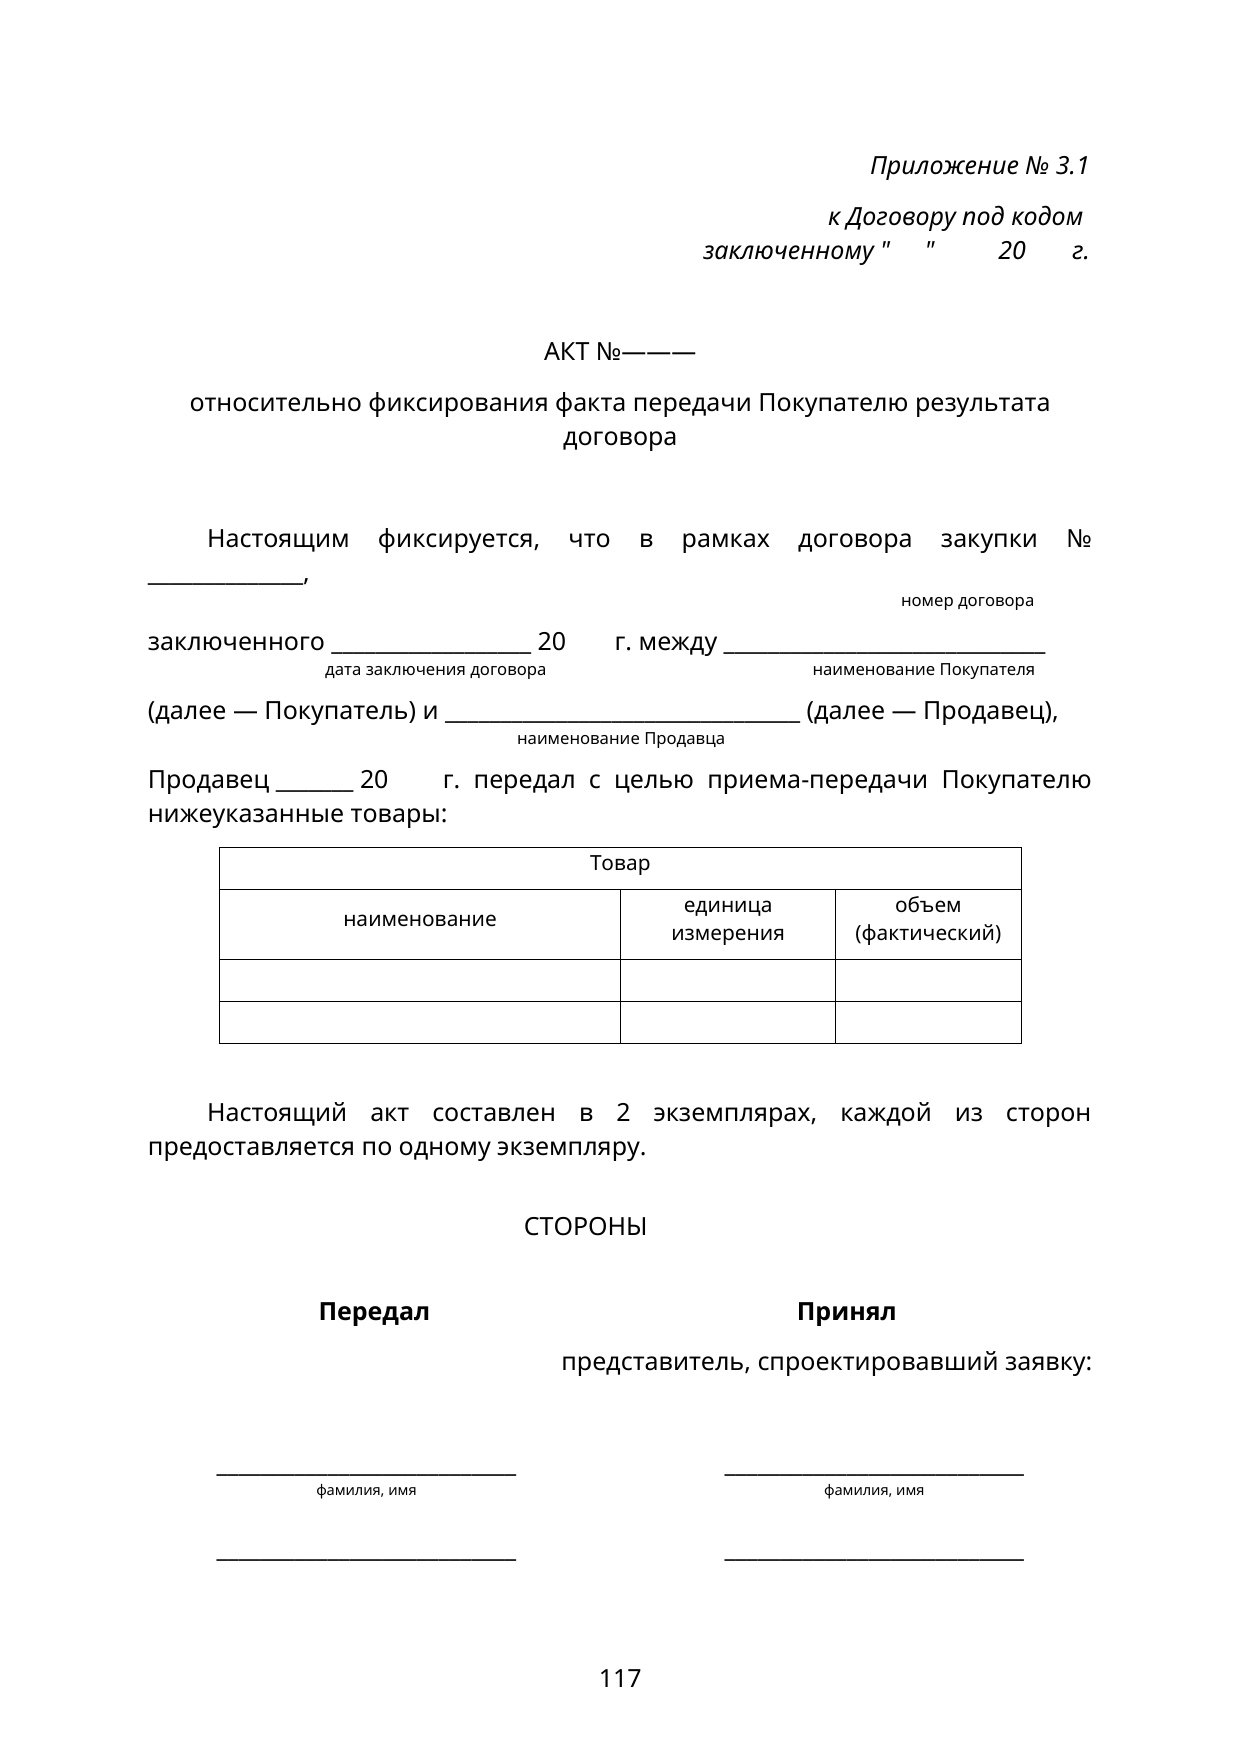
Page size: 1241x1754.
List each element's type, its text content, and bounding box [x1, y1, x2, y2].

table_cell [112, 1530, 620, 1564]
table_cell [836, 960, 1021, 1001]
text к Договору под кодом заключенному " " 20 г. [148, 198, 1092, 267]
table_header Передал [148, 1293, 601, 1344]
text наименование Продавца [517, 727, 1130, 749]
table_header ___________________________ фамилия, имя [112, 1446, 620, 1530]
text дата заключения договора наименование Покупателя [325, 658, 1130, 680]
table_cell [621, 960, 835, 1001]
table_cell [620, 1530, 1128, 1564]
table_cell [621, 1002, 835, 1043]
text представитель, спроектировавший заявку: [148, 1344, 1092, 1378]
table_cell единица измерения [621, 890, 835, 959]
table_cell [836, 1002, 1021, 1043]
table_cell наименование [220, 890, 620, 959]
text СТОРОНЫ [148, 1208, 1092, 1243]
text заключенного __________________ 20 г. между _____________________________ [148, 623, 1092, 658]
text Приложение № 3.1 [148, 148, 1092, 182]
text Продавец _______ 20 г. передал с целью приема-передачи Покупателю нижеуказанные товары: [148, 762, 1092, 830]
text Настоящий акт составлен в 2 экземплярах, каждой из сторон предоставляется по одному экземпляру. [148, 1095, 1092, 1163]
table_cell [220, 960, 620, 1001]
table_header ___________________________ фамилия, имя [620, 1446, 1128, 1530]
table_cell объем (фактический) [836, 890, 1021, 959]
text Настоящим фиксируется, что в рамках договора закупки № ______________, [148, 520, 1092, 588]
text относительно фиксирования факта передачи Покупателю результата договора [148, 385, 1092, 453]
text АКТ №——— [148, 334, 1092, 368]
table_header Принял [601, 1293, 1092, 1344]
text (далее — Покупатель) и ________________________________ (далее — Продавец), [148, 693, 1093, 727]
table_cell [220, 1002, 620, 1043]
table_header Товар [220, 848, 1021, 889]
text номер договора [901, 588, 1092, 611]
